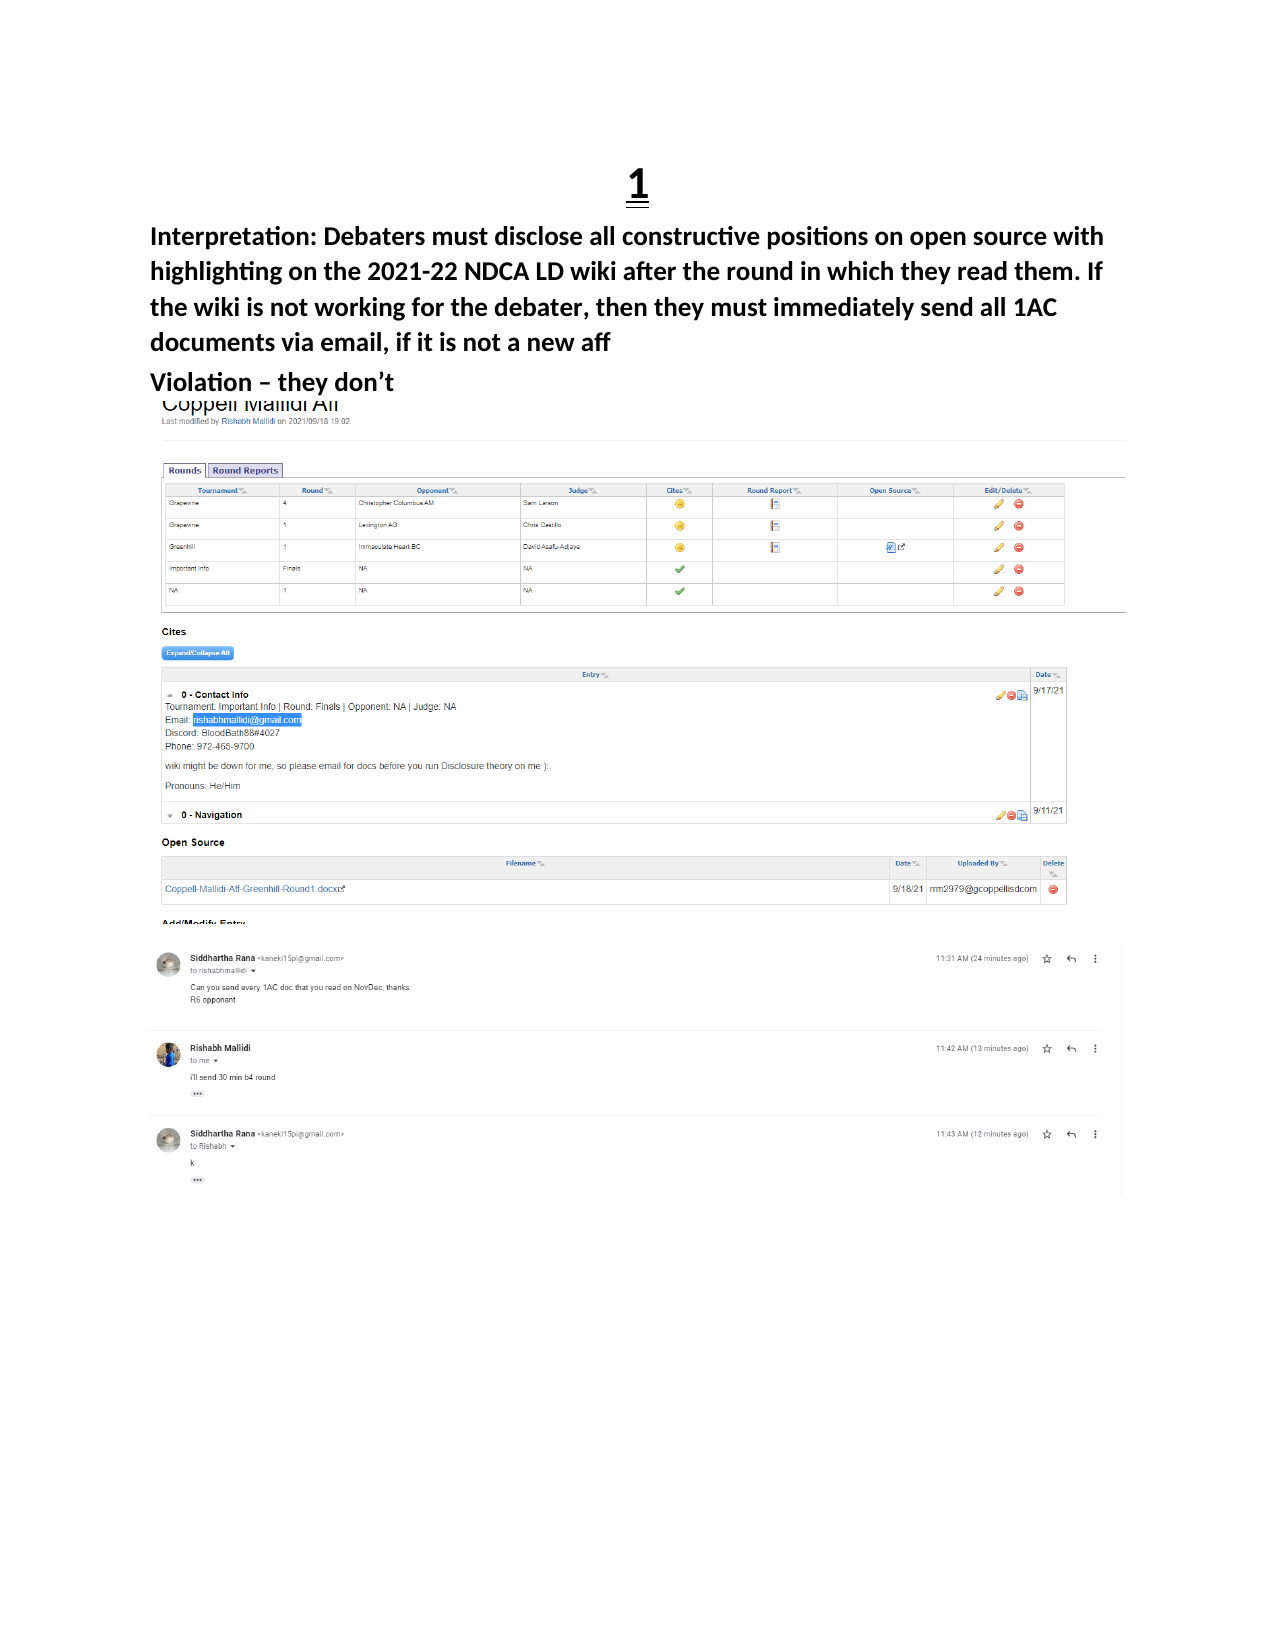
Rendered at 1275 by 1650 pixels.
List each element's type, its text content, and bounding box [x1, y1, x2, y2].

subtitle 1 [150, 154, 1125, 210]
subtitle Interpretation: Debaters must disclose all constructive positions on open source with highlighting on the 2021-22 NDCA LD wiki after the round in which they read them. If the wiki is not working for the debater, then they must immediately send all 1AC documents via email, if it is not a new aff [150, 219, 1125, 358]
picture [150, 401, 1125, 924]
picture [150, 942, 1125, 1197]
subtitle Violation – they don’t [150, 365, 1125, 398]
